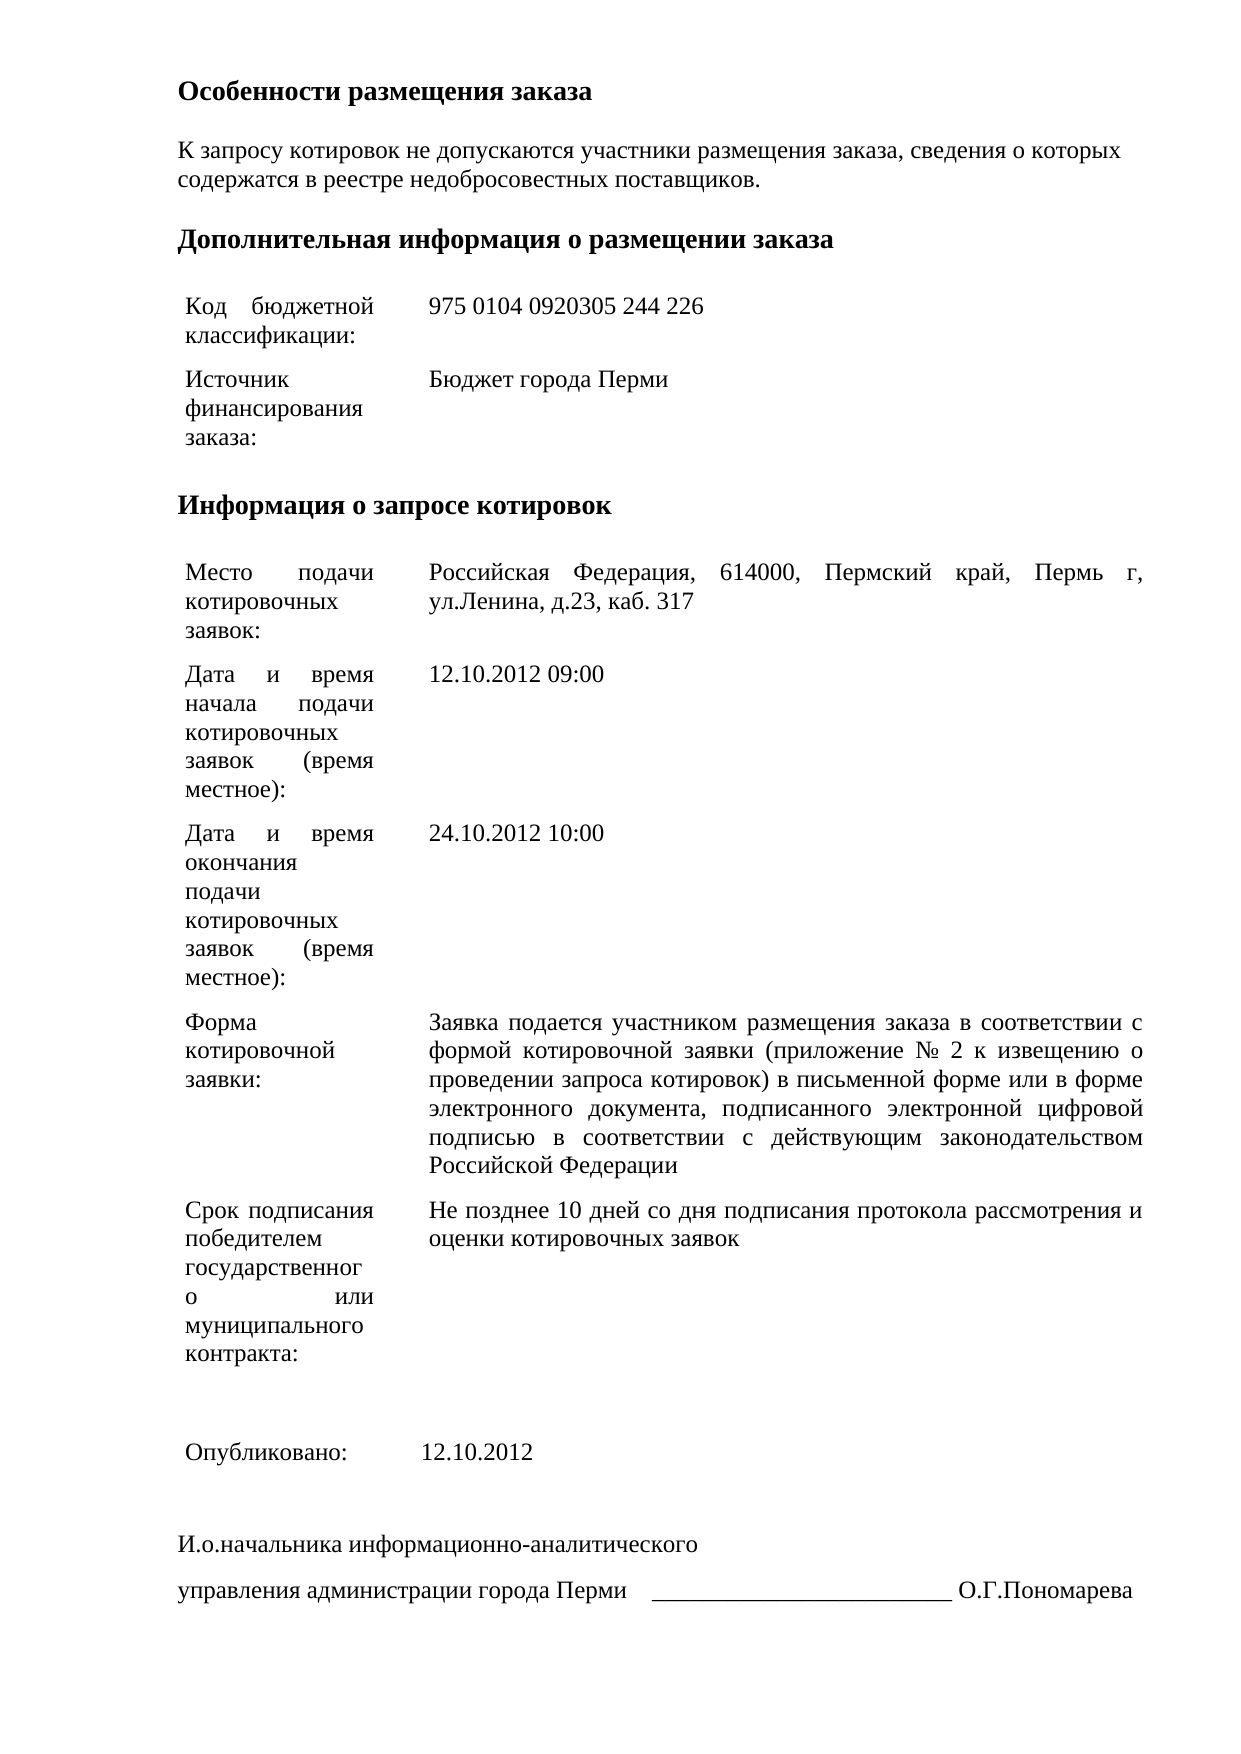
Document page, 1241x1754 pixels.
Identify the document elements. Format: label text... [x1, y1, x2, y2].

table_cell Срок подписания победителем государственного или муниципального контракта: [177, 1187, 421, 1375]
text И.о.начальника информационно-аналитического [177, 1532, 1152, 1557]
text Дополнительная информация о размещении заказа [177, 222, 1152, 254]
table_cell 24.10.2012 10:00 [421, 811, 1152, 999]
table_header 12.10.2012 [421, 1429, 1152, 1473]
text управления администрации города Перми ________________________ О.Г.Пономарева [177, 1578, 1152, 1603]
table_cell Дата и время окончания подачи котировочных заявок (время местное): [177, 811, 421, 999]
table_cell Источник финансирования заказа: [177, 357, 421, 459]
table_header Код бюджетной классификации: [177, 284, 421, 357]
table_cell Дата и время начала подачи котировочных заявок (время местное): [177, 651, 421, 811]
table_header Опубликовано: [177, 1429, 421, 1473]
table_cell Заявка подается участником размещения заказа в соответствии с формой котировочной заявки (приложение № 2 к извещению о проведении запроса котировок) в письменной форме или в форме электронного документа, подписанного электронной цифровой подписью в соответствии с действующим законодательством Российской Федерации [421, 999, 1152, 1187]
text Информация о запросе котировок [177, 488, 1152, 520]
table_cell Не позднее 10 дней со дня подписания протокола рассмотрения и оценки котировочных заявок [421, 1187, 1152, 1375]
table_cell Форма котировочной заявки: [177, 999, 421, 1187]
table_cell 12.10.2012 09:00 [421, 651, 1152, 811]
table_header Место подачи котировочных заявок: [177, 549, 421, 651]
table_cell Бюджет города Перми [421, 357, 1152, 459]
table_header 975 0104 0920305 244 226 [421, 284, 1152, 357]
text Особенности размещения заказа [177, 74, 1152, 106]
table_header Российская Федерация, 614000, Пермский край, Пермь г, ул.Ленина, д.23, каб. 317 [421, 549, 1152, 651]
text К запросу котировок не допускаются участники размещения заказа, сведения о которых содержатся в реестре недобросовестных поставщиков. [177, 135, 1152, 193]
